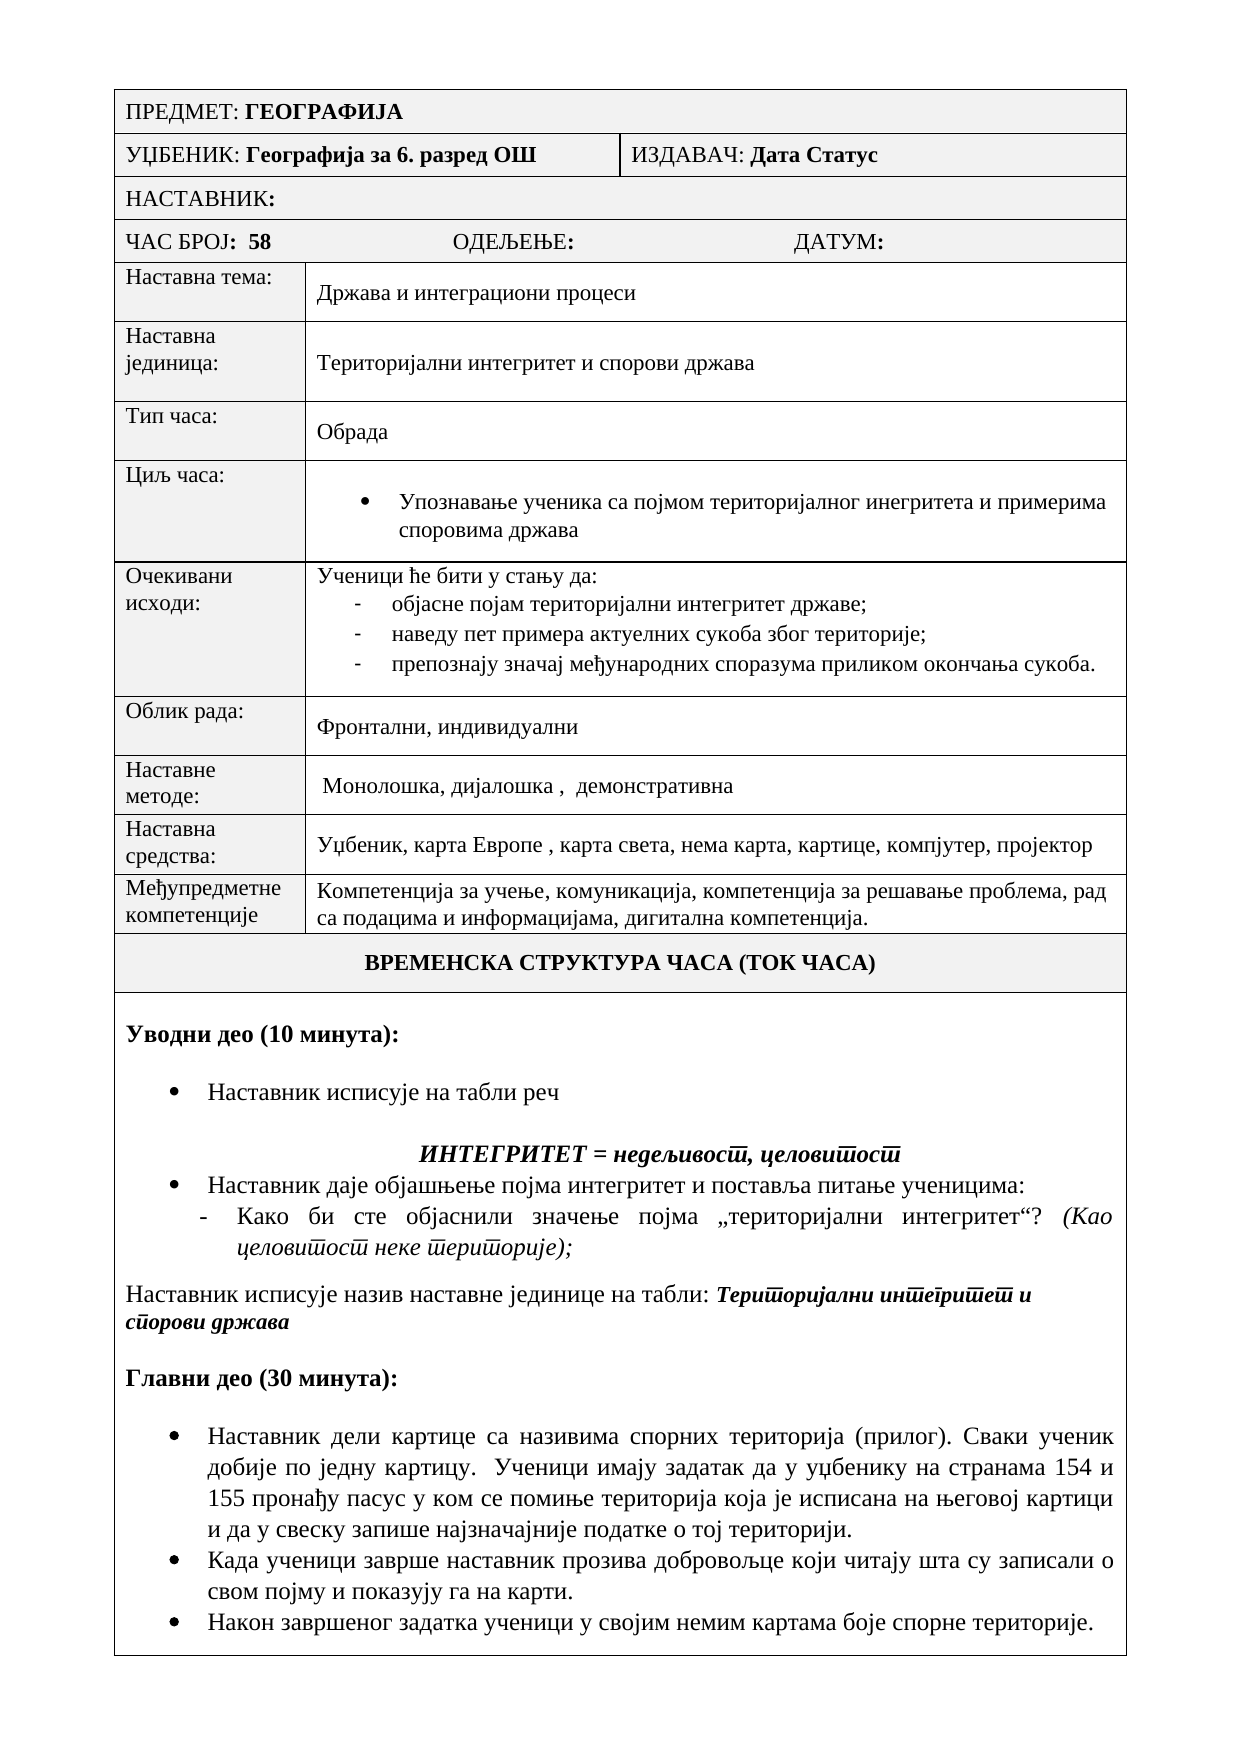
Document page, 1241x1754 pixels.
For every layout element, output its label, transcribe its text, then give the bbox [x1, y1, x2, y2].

table_header ПРЕДМЕТ: ГЕОГРАФИЈА [115, 90, 1126, 132]
table_cell Упознавање ученика са појмом територијалног инегритета и примерима споровима држава [306, 461, 1126, 561]
table_cell Очекивани исходи: [115, 563, 305, 696]
table_cell УЏБЕНИК: Географија за 6. разред ОШ [115, 134, 619, 176]
table_cell ЧАС БРОЈ: 58 [115, 220, 441, 262]
table_cell Облик рада: [115, 697, 305, 755]
table_cell Компетенција за учење, комуникација, компетенција за решавање проблема, рад са подацима и информацијама, дигитална компетенција. [306, 875, 1126, 933]
table_cell НАСТАВНИК: [115, 177, 1126, 219]
table_cell Наставна тема: [115, 263, 305, 321]
table_cell Међупредметне компетенције [115, 875, 305, 933]
table_cell Ученици ће бити у стању да: објасне појам територијални интегритет државе; наведу пет примера актуелних сукоба због територије; препознају значај међународних споразума приликом окончања сукоба. [306, 563, 1126, 696]
table_cell Монолошка, дијалошка , демонстративна [306, 756, 1126, 814]
table_cell ОДЕЉЕЊЕ: [441, 220, 783, 262]
table_cell Територијални интегритет и спорови држава [306, 322, 1126, 401]
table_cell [115, 993, 1126, 1655]
table_cell Обрада [306, 402, 1126, 460]
table_cell Наставна средства: [115, 815, 305, 873]
table_cell Уџбеник, карта Европе , карта света, нема карта, картице, компјутер, пројектор [306, 815, 1126, 873]
table_cell Наставна јединица: [115, 322, 305, 401]
table_cell ВРЕМЕНСКА СТРУКТУРА ЧАСА (ТОК ЧАСА) [115, 934, 1126, 992]
table_cell Наставне методе: [115, 756, 305, 814]
table_cell ДАТУМ: [783, 220, 1126, 262]
table_cell Циљ часа: [115, 461, 305, 561]
table_cell Тип часа: [115, 402, 305, 460]
table_cell ИЗДАВАЧ: Дата Статус [621, 134, 1126, 176]
table_cell Фронтални, индивидуални [306, 697, 1126, 755]
table_cell Држава и интеграциони процеси [306, 263, 1126, 321]
